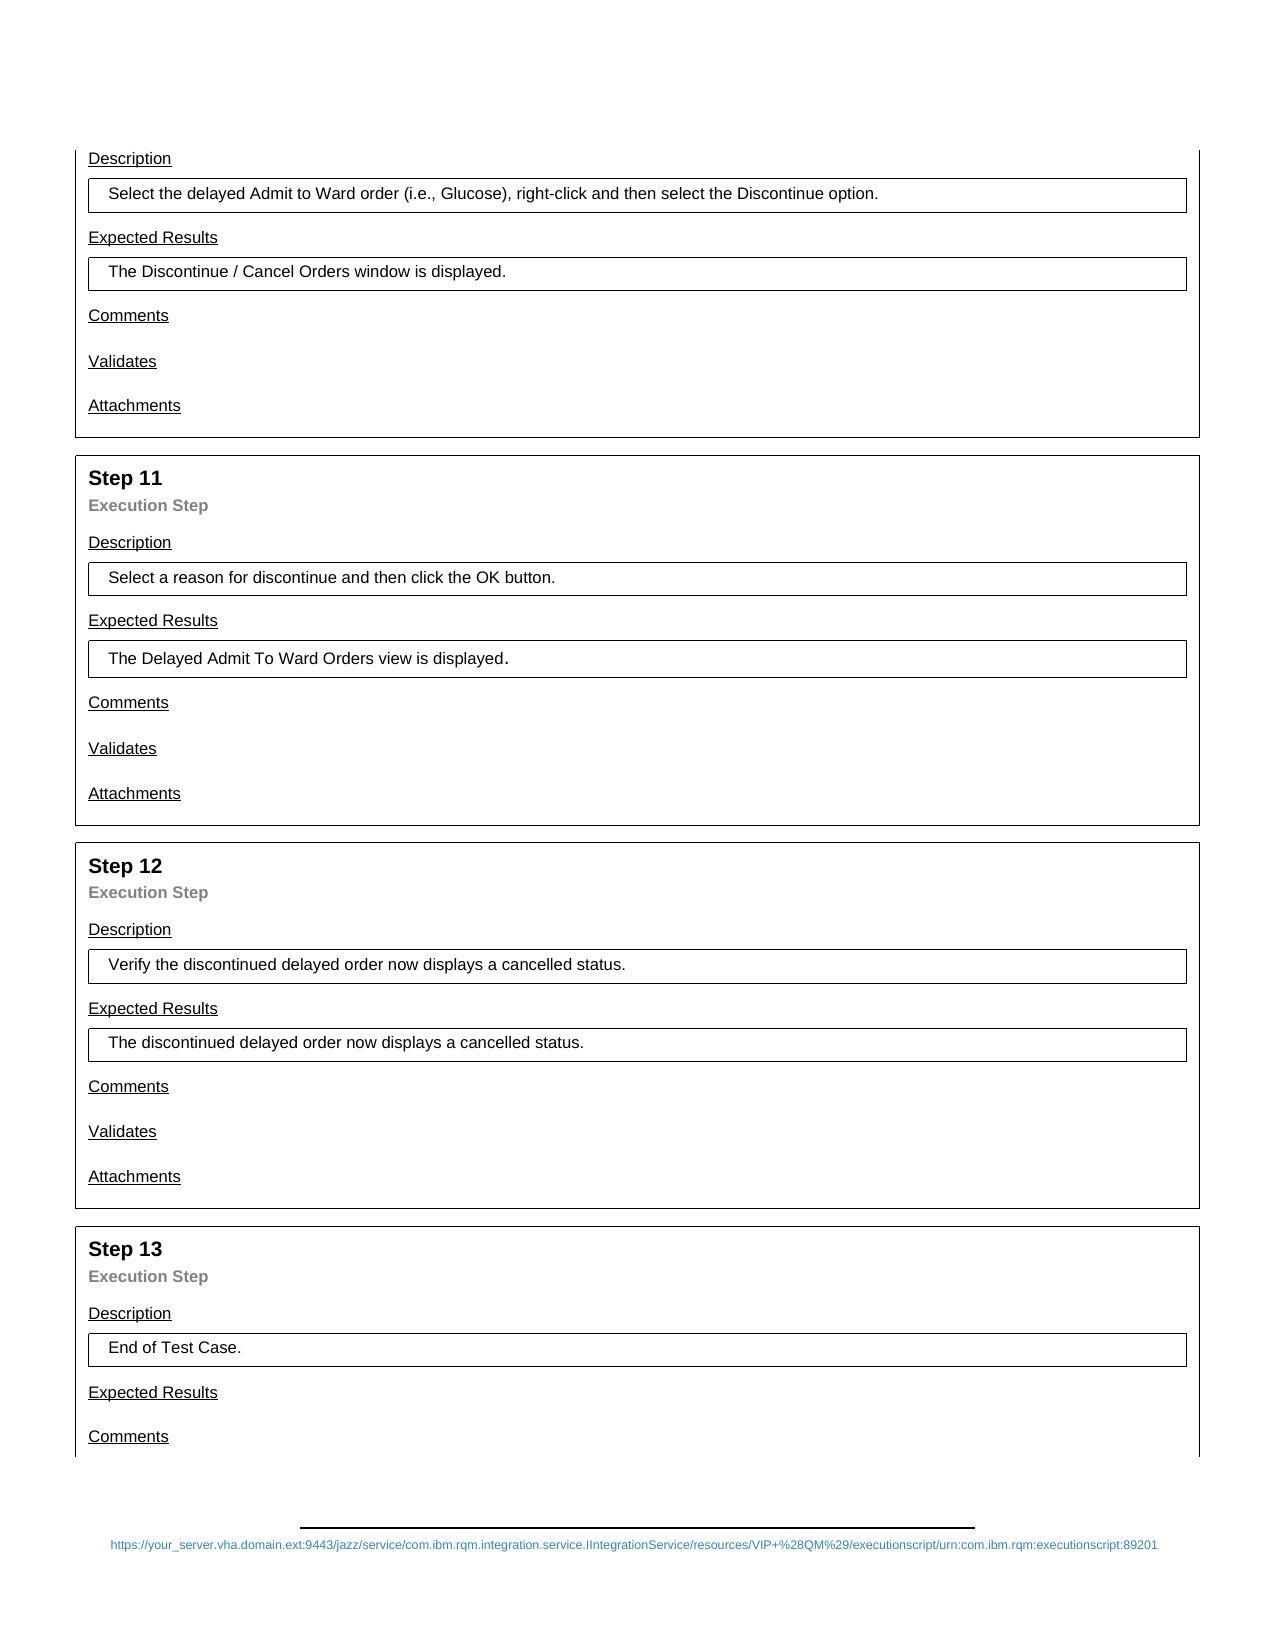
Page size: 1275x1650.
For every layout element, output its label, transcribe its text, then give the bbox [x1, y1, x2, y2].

text Execution Step [88, 883, 1179, 902]
text The discontinued delayed order now displays a cancelled status. Comments [88, 1033, 589, 1096]
text Attachments [88, 783, 1179, 802]
text Description [88, 919, 1179, 938]
text Validates [88, 351, 1179, 370]
text Step 11 [88, 466, 1179, 490]
text Execution Step [88, 496, 1179, 515]
text Description [88, 1303, 1179, 1322]
text Verify the discontinued delayed order now displays a cancelled status. [108, 955, 1179, 974]
text Step 12 [88, 853, 1179, 877]
text Validates [88, 738, 1179, 757]
text Attachments [88, 1167, 1179, 1186]
text End of Test Case. Expected Results Comments [88, 1338, 246, 1446]
text The Delayed Admit To Ward Orders view is displayed. [108, 645, 1179, 669]
text Expected Results [88, 998, 1179, 1017]
text Expected Results [88, 611, 1179, 630]
text The Discontinue / Cancel Orders window is displayed. Comments [88, 262, 511, 325]
text Comments [88, 693, 1179, 712]
text Attachments [88, 396, 1179, 414]
text Select the delayed Admit to Ward order (i.e., Glucose), right-click and then select the Discontinue option. [108, 184, 1179, 203]
text Description [88, 532, 1179, 551]
text Validates [88, 1122, 1179, 1141]
text Expected Results [88, 227, 1179, 246]
text Step 13 [88, 1237, 1179, 1261]
text Description [88, 149, 1179, 167]
text Select a reason for discontinue and then click the OK button. [108, 567, 1179, 587]
text Execution Step [88, 1267, 1179, 1286]
